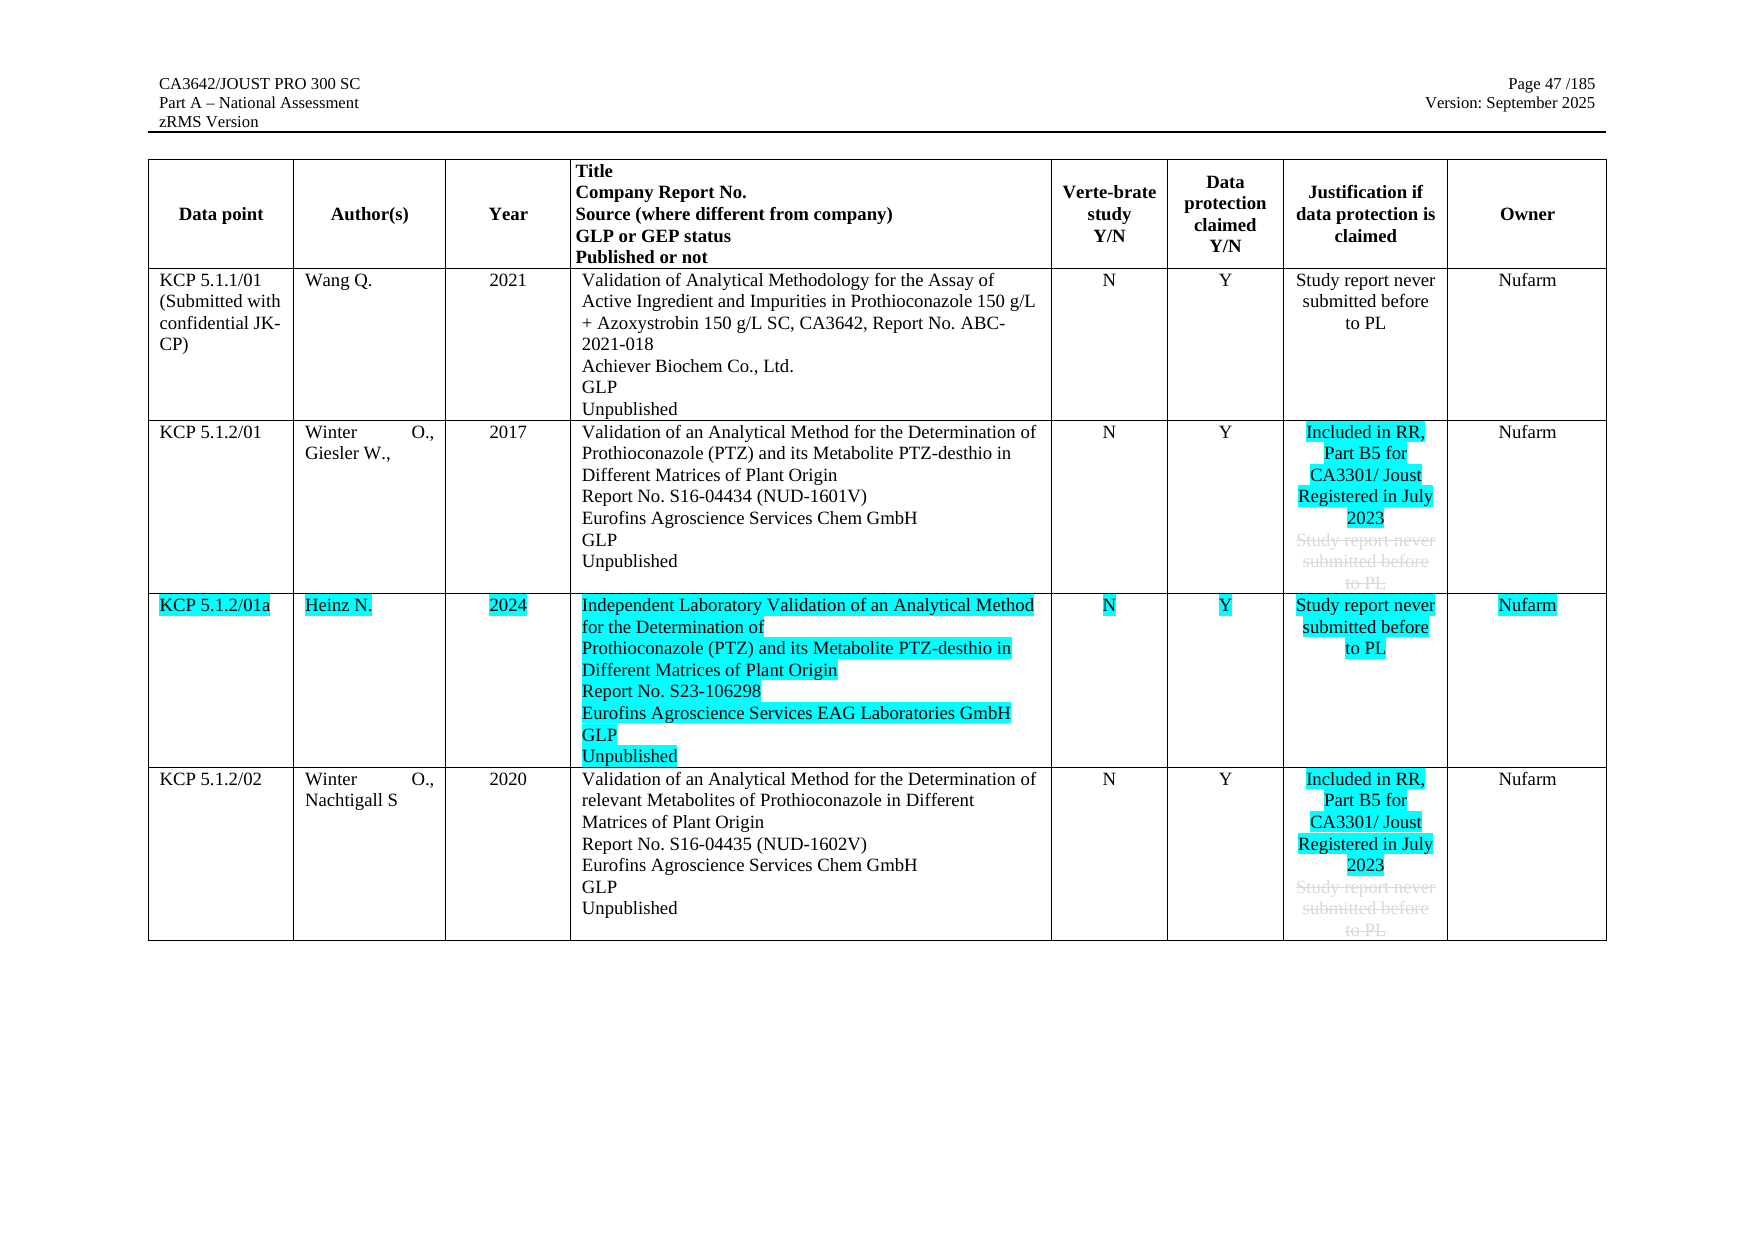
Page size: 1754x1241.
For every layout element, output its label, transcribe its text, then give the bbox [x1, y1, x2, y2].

table_cell Included in RR, Part B5 for CA3301/ Joust Registered in July 2023 Study report never submitted before to PL [1284, 421, 1447, 593]
table_cell Validation of an Analytical Method for the Determination of Prothioconazole (PTZ) and its Metabolite PTZ-desthio in Different Matrices of Plant Origin Report No. S16-04434 (NUD-1601V) Eurofins Agroscience Services Chem GmbH GLP Unpublished [571, 421, 1051, 593]
table_header Data protection claimed Y/N [1168, 160, 1283, 268]
table_cell N [1052, 269, 1167, 419]
table_cell Winter O., Giesler W., [294, 421, 445, 593]
table_cell Wang Q. [294, 269, 445, 419]
table_header Title Company Report No. Source (where different from company) GLP or GEP status Published or not [571, 160, 1051, 268]
table_cell Included in RR, Part B5 for CA3301/ Joust Registered in July 2023 Study report never submitted before to PL [1284, 768, 1447, 940]
table_cell 2024 [446, 594, 570, 767]
table_cell Nufarm [1448, 421, 1606, 593]
table_cell N [1052, 421, 1167, 593]
table_cell Heinz N. [294, 594, 445, 767]
table_cell 2017 [446, 421, 570, 593]
table_cell Nufarm [1448, 269, 1606, 419]
table_header Author(s) [294, 160, 445, 268]
table_header Justification if data protection is claimed [1284, 160, 1447, 268]
table_cell Y [1168, 594, 1283, 767]
table_cell Nufarm [1448, 768, 1606, 940]
table_cell 2021 [446, 269, 570, 419]
table_header Owner [1448, 160, 1606, 268]
table_cell N [1052, 768, 1167, 940]
table_cell Validation of Analytical Methodology for the Assay of Active Ingredient and Impurities in Prothioconazole 150 g/L + Azoxystrobin 150 g/L SC, CA3642, Report No. ABC-2021-018 Achiever Biochem Co., Ltd. GLP Unpublished [571, 269, 1051, 419]
table_cell Independent Laboratory Validation of an Analytical Method for the Determination of Prothioconazole (PTZ) and its Metabolite PTZ-desthio in Different Matrices of Plant Origin Report No. S23-106298 Eurofins Agroscience Services EAG Laboratories GmbH GLP Unpublished [571, 594, 1051, 767]
table_cell KCP 5.1.1/01 (Submitted with confidential JK-CP) [149, 269, 293, 419]
table_cell Y [1168, 421, 1283, 593]
table_cell Validation of an Analytical Method for the Determination of relevant Metabolites of Prothioconazole in Different Matrices of Plant Origin Report No. S16-04435 (NUD-1602V) Eurofins Agroscience Services Chem GmbH GLP Unpublished [571, 768, 1051, 940]
table_cell KCP 5.1.2/01a [149, 594, 293, 767]
table_cell KCP 5.1.2/01 [149, 421, 293, 593]
table_cell Winter O., Nachtigall S [294, 768, 445, 940]
table_cell KCP 5.1.2/02 [149, 768, 293, 940]
table_cell Study report never submitted before to PL [1284, 594, 1447, 767]
table_cell Nufarm [1448, 594, 1606, 767]
table_cell Y [1168, 269, 1283, 419]
table_header Verte-brate study Y/N [1052, 160, 1167, 268]
table_cell 2020 [446, 768, 570, 940]
table_header Data point [149, 160, 293, 268]
table_cell Y [1168, 768, 1283, 940]
table_header Year [446, 160, 570, 268]
table_cell N [1052, 594, 1167, 767]
table_cell Study report never submitted before to PL [1284, 269, 1447, 419]
